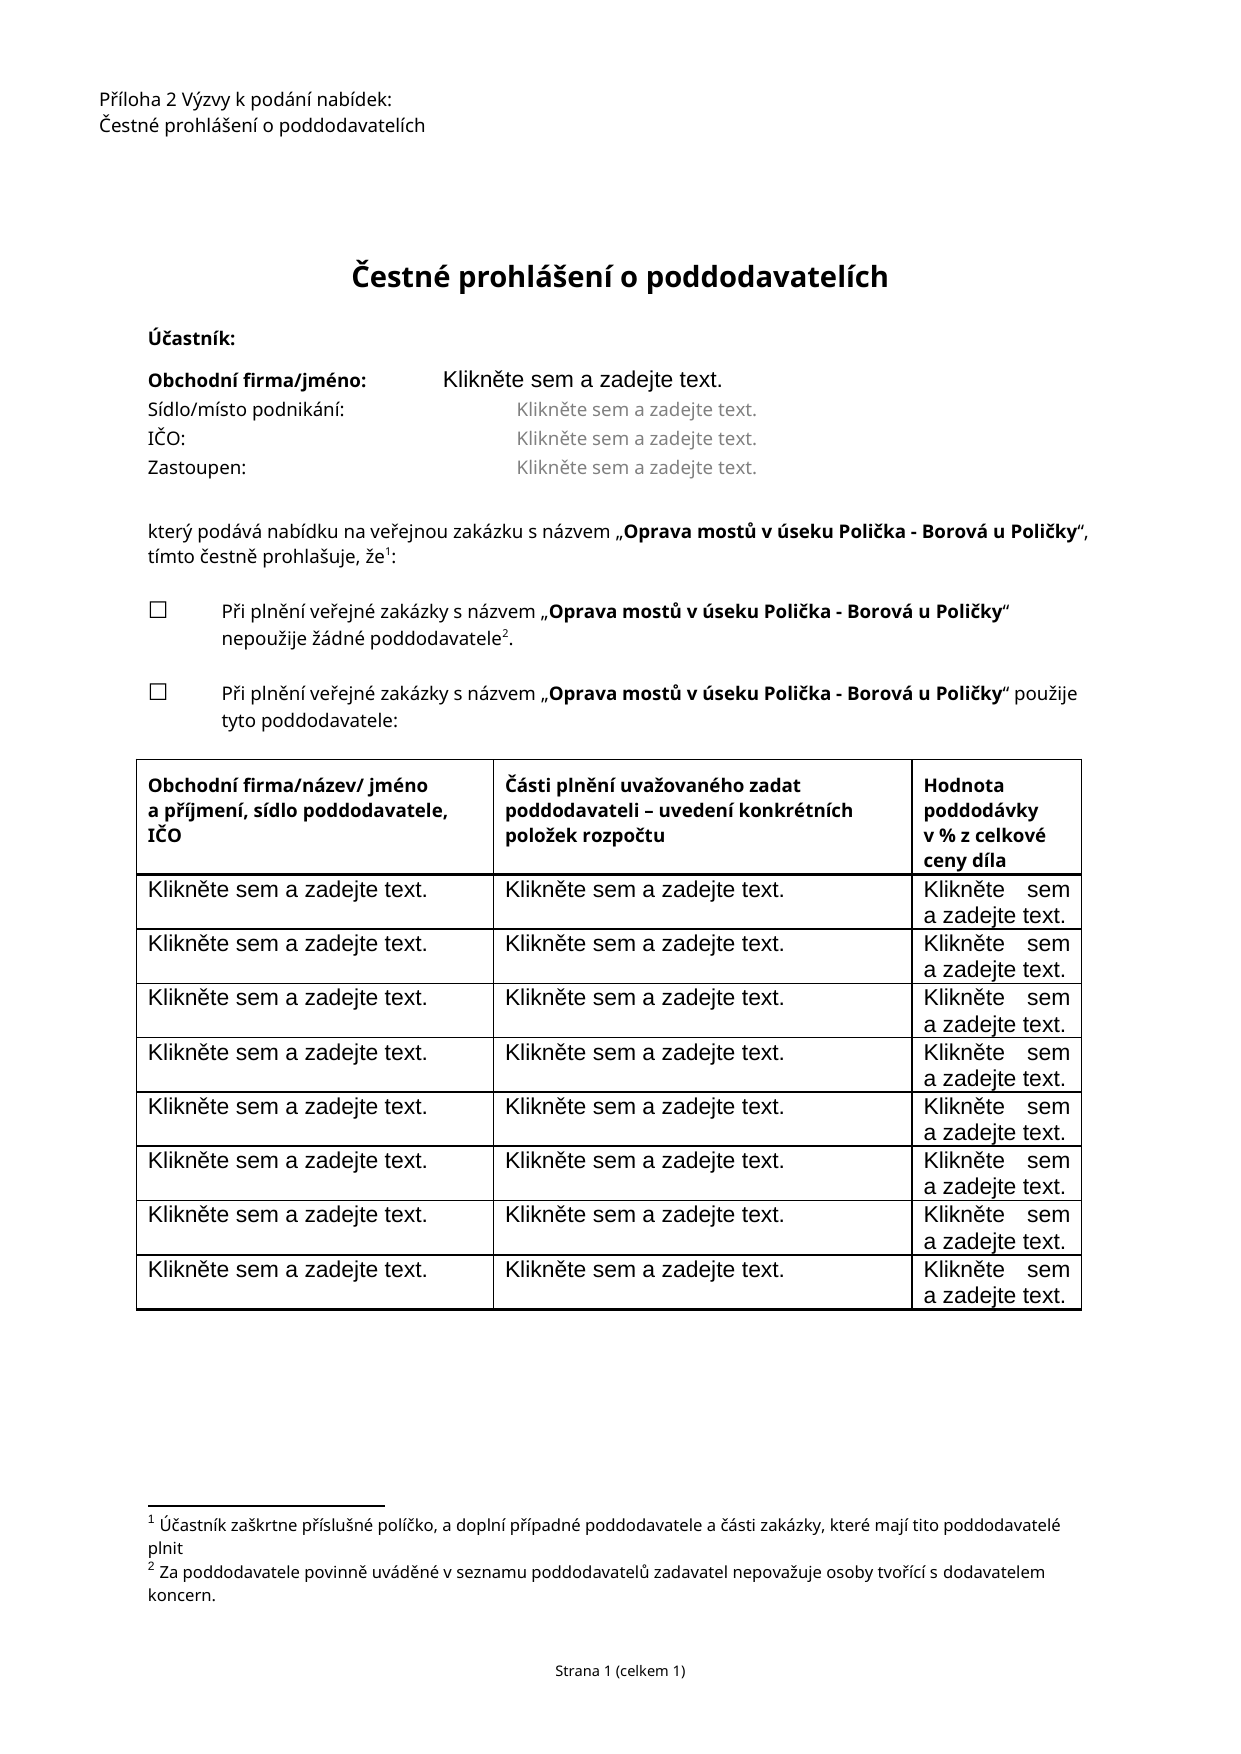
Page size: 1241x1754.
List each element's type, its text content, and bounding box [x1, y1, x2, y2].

text Při plnění veřejné zakázky s názvem „Oprava mostů v úseku Polička - Borová u Poličky“ použije tyto poddodavatele: [148, 676, 1093, 733]
title Čestné prohlášení o poddodavatelích [148, 256, 1093, 296]
table_header Obchodní firma/název/ jméno a příjmení, sídlo poddodavatele, IČO [137, 760, 493, 872]
table_header Hodnota poddodávky v % z celkové ceny díla [913, 760, 1081, 872]
table_header Části plnění uvažovaného zadat poddodavateli – uvedení konkrétních položek rozpočtu [494, 760, 911, 872]
text Při plnění veřejné zakázky s názvem „Oprava mostů v úseku Polička - Borová u Poličky“ nepoužije žádné poddodavatele. [148, 594, 1093, 651]
text IČO: [148, 422, 1093, 451]
text Zastoupen: [148, 451, 1093, 480]
text Sídlo/místo podnikání: [148, 393, 1093, 422]
text Obchodní firma/jméno: [148, 364, 1093, 393]
text Účastník: [148, 321, 1093, 352]
text který podává nabídku na veřejnou zakázku s názvem „Oprava mostů v úseku Polička - Borová u Poličky“, tímto čestně prohlašuje, že: [148, 518, 1093, 569]
